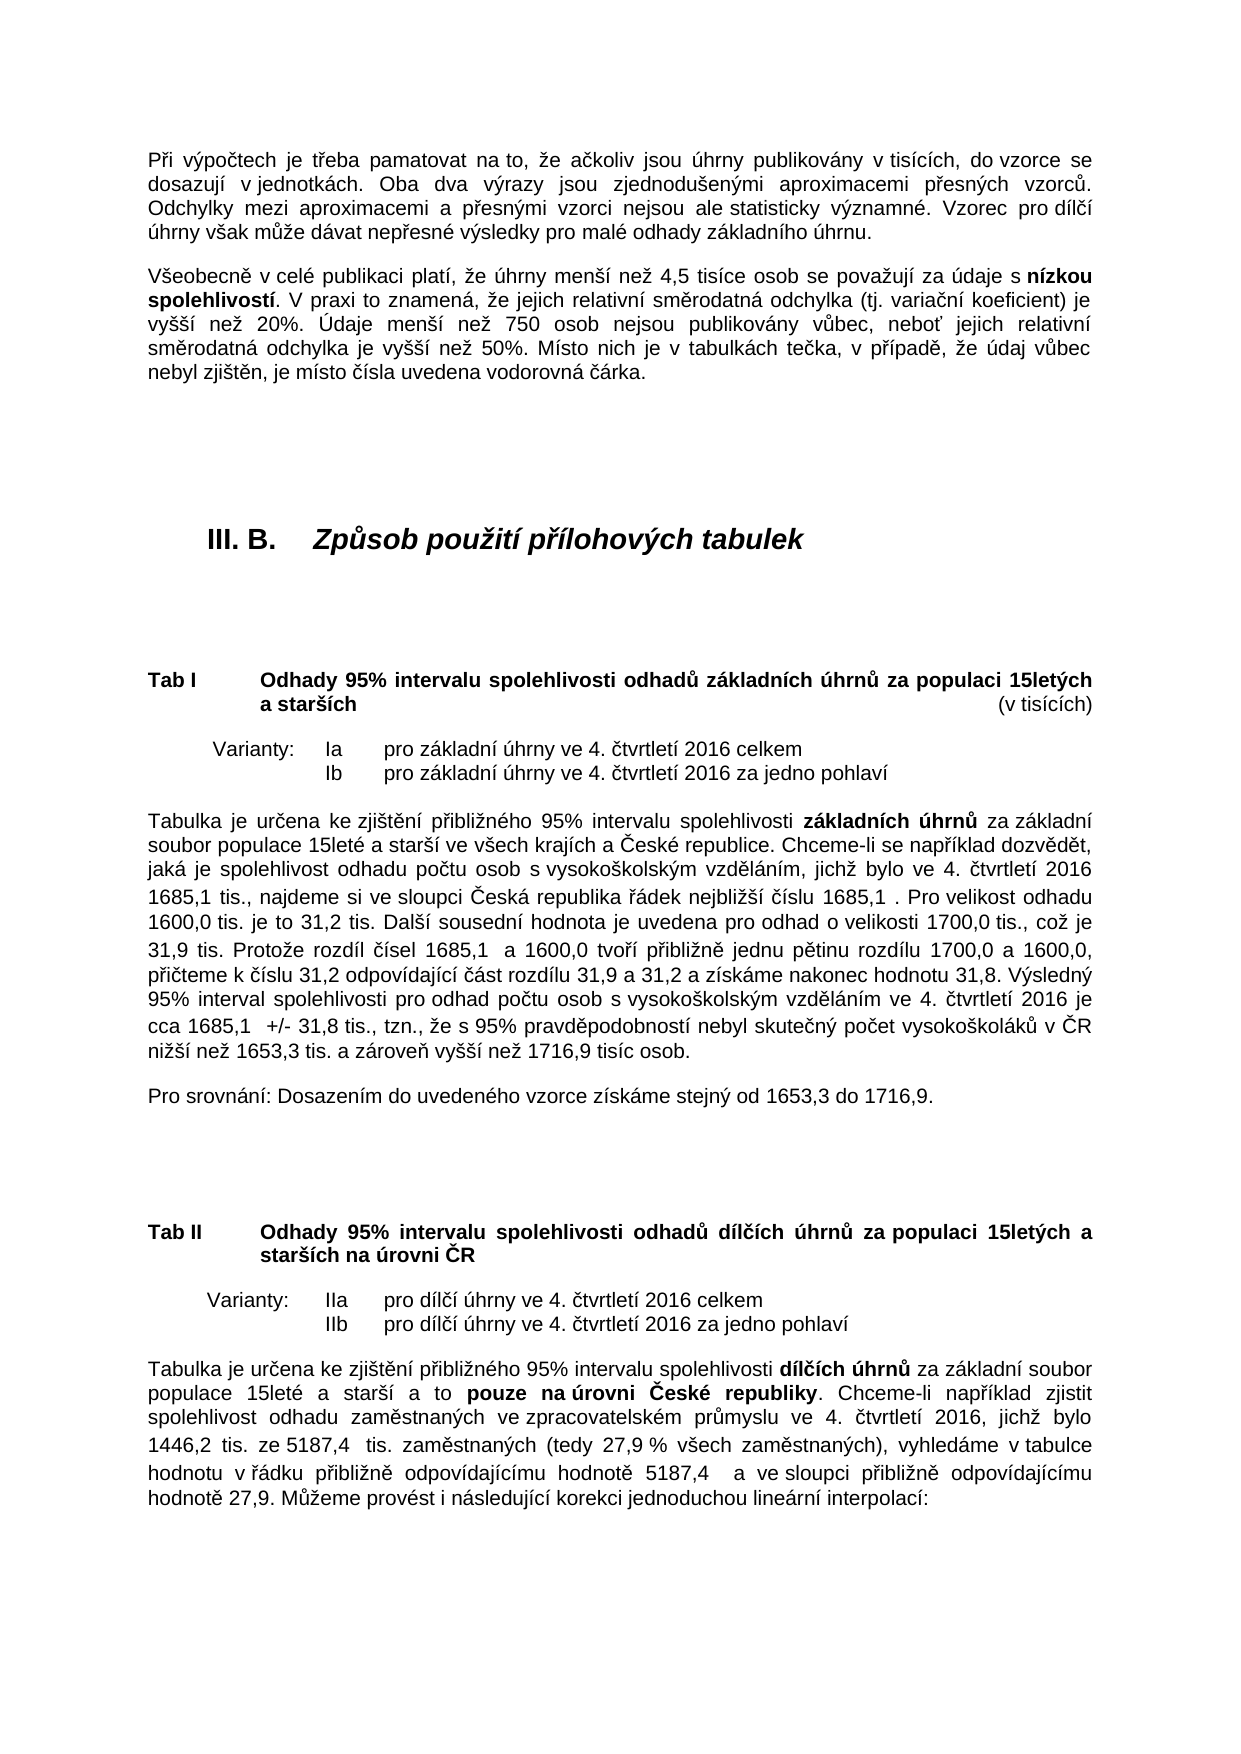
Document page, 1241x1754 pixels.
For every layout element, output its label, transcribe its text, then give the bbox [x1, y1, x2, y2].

text Pro srovnání: Dosazením do uvedeného vzorce získáme stejný od 1653,3 do 1716,9. [148, 1084, 1092, 1108]
subtitle Způsob použití přílohových tabulek [207, 522, 1092, 555]
text Tab II Odhady 95% intervalu spolehlivosti odhadů dílčích úhrnů za populaci 15letých a starších na úrovni ČR [148, 1221, 1092, 1267]
text IIb pro dílčí úhrny ve 4. čtvrtletí 2016 za jedno pohlaví [148, 1312, 1092, 1336]
text Tabulka je určena ke zjištění přibližného 95% intervalu spolehlivosti dílčích úhrnů za základní soubor populace 15leté a starší a to pouze na úrovni České republiky. Chceme-li například zjistit spolehlivost odhadu zaměstnaných ve zpracovatelském průmyslu ve 4. čtvrtletí 2016, jichž bylo 1446,2 tis. ze 5187,4 tis. zaměstnaných (tedy 27,9 % všech zaměstnaných), vyhledáme v tabulce hodnotu v řádku přibližně odpovídajícímu hodnotě 5187,4 a ve sloupci přibližně odpovídajícímu hodnotě 27,9. Můžeme provést i následující korekci jednoduchou lineární interpolací: [148, 1357, 1092, 1510]
text Varianty: IIa pro dílčí úhrny ve 4. čtvrtletí 2016 celkem [148, 1288, 1092, 1312]
text Ib pro základní úhrny ve 4. čtvrtletí 2016 za jedno pohlaví [148, 760, 1092, 784]
text Všeobecně v celé publikaci platí, že úhrny menší než 4,5 tisíce osob se považují za údaje s nízkou spolehlivostí. V praxi to znamená, že jejich relativní směrodatná odchylka (tj. variační koeficient) je vyšší než 20%. Údaje menší než 750 osob nejsou publikovány vůbec, neboť jejich relativní směrodatná odchylka je vyšší než 50%. Místo nich je v tabulkách tečka, v případě, že údaj vůbec nebyl zjištěn, je místo čísla uvedena vodorovná čárka. [148, 264, 1092, 384]
text Varianty: Ia pro základní úhrny ve 4. čtvrtletí 2016 celkem [148, 736, 1092, 760]
text Tab I Odhady 95% intervalu spolehlivosti odhadů základních úhrnů za populaci 15letých a starších (v tisících) [148, 668, 1092, 716]
text Tabulka je určena ke zjištění přibližného 95% intervalu spolehlivosti základních úhrnů za základní soubor populace 15leté a starší ve všech krajích a České republice. Chceme-li se například dozvědět, jaká je spolehlivost odhadu počtu osob s vysokoškolským vzděláním, jichž bylo ve 4. čtvrtletí 2016 1685,1 tis., najdeme si ve sloupci Česká republika řádek nejbližší číslu 1685,1 . Pro velikost odhadu 1600,0 tis. je to 31,2 tis. Další sousední hodnota je uvedena pro odhad o velikosti 1700,0 tis., což je 31,9 tis. Protože rozdíl čísel 1685,1 a 1600,0 tvoří přibližně jednu pětinu rozdílu 1700,0 a 1600,0, přičteme k číslu 31,2 odpovídající část rozdílu 31,9 a 31,2 a získáme nakonec hodnotu 31,8. Výsledný 95% interval spolehlivosti pro odhad počtu osob s vysokoškolským vzděláním ve 4. čtvrtletí 2016 je cca 1685,1 +/- 31,8 tis., tzn., že s 95% pravděpodobností nebyl skutečný počet vysokoškoláků v ČR nižší než 1653,3 tis. a zároveň vyšší než 1716,9 tisíc osob. [148, 809, 1092, 1063]
text Při výpočtech je třeba pamatovat na to, že ačkoliv jsou úhrny publikovány v tisících, do vzorce se dosazují v jednotkách. Oba dva výrazy jsou zjednodušenými aproximacemi přesných vzorců. Odchylky mezi aproximacemi a přesnými vzorci nejsou ale statisticky významné. Vzorec pro dílčí úhrny však může dávat nepřesné výsledky pro malé odhady základního úhrnu. [148, 148, 1092, 243]
